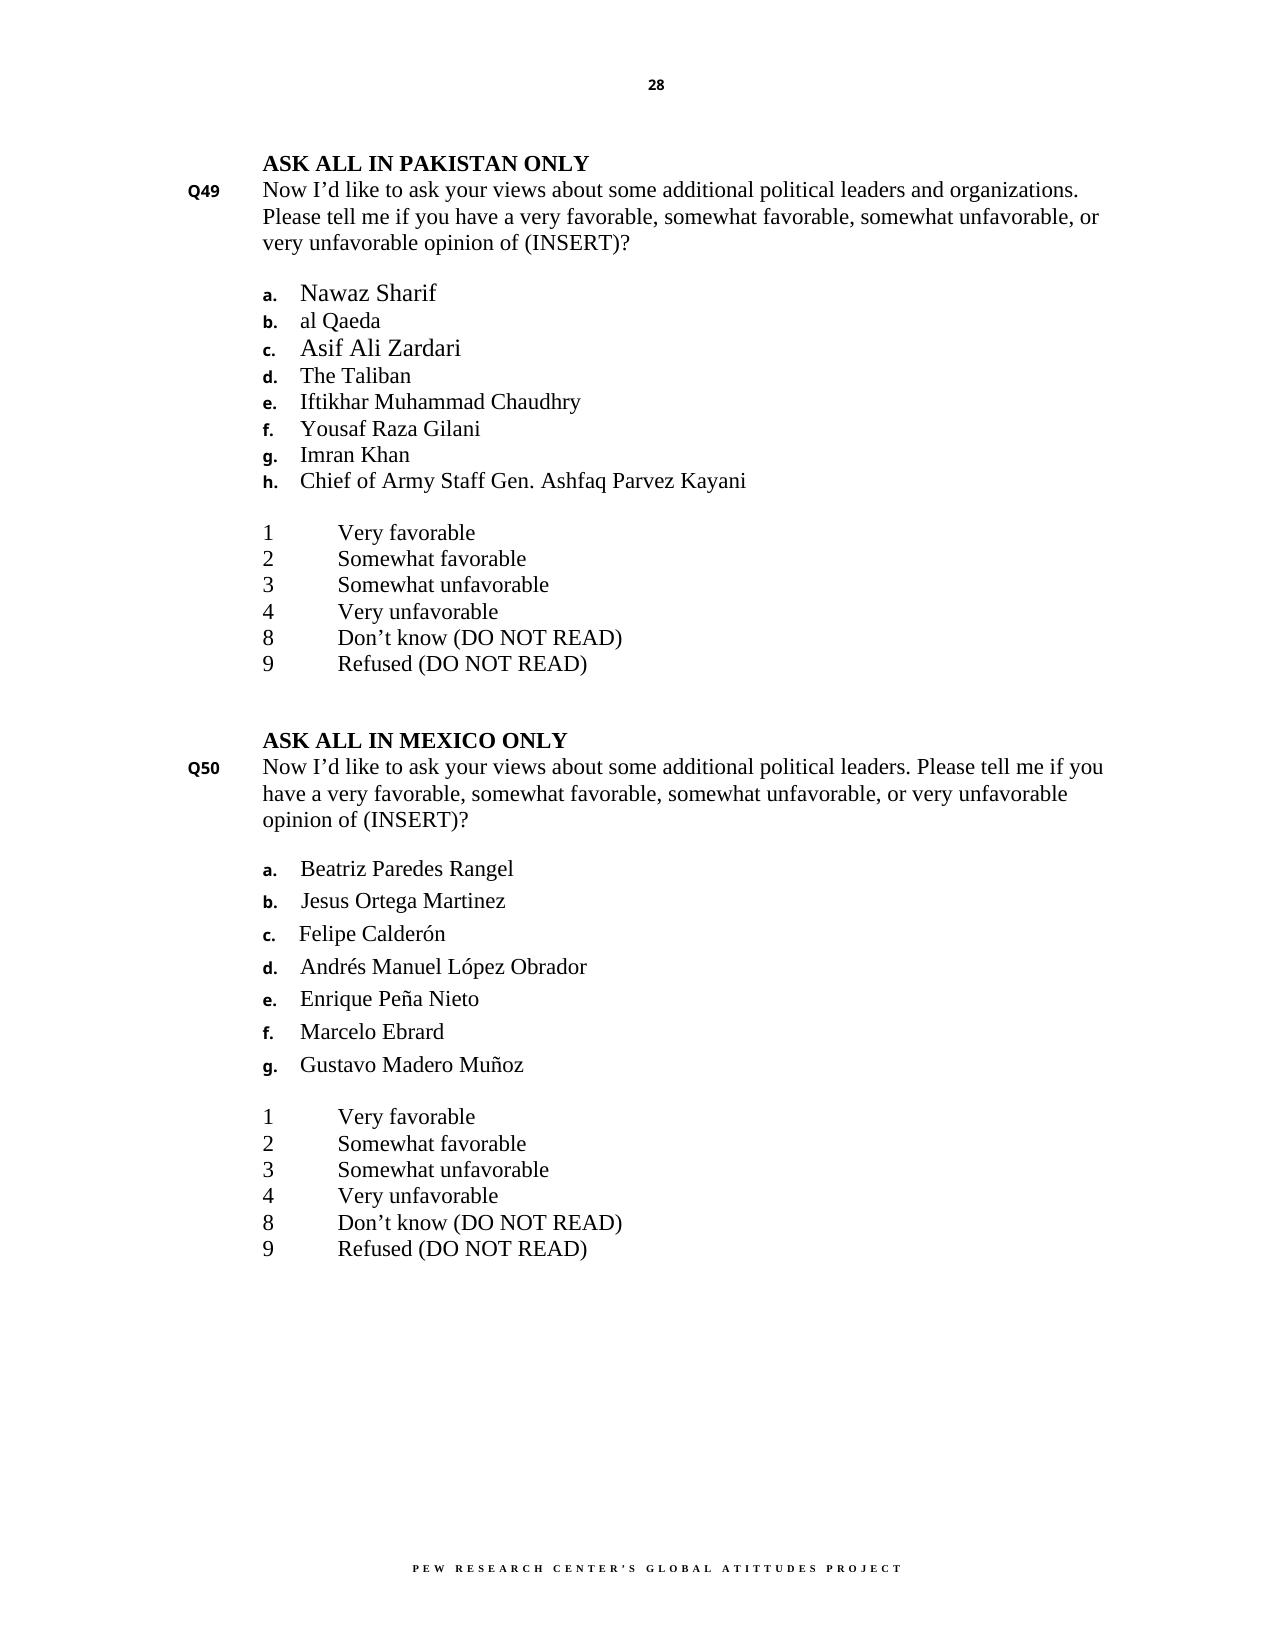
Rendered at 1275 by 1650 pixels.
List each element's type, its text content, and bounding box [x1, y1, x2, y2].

text 4 Very unfavorable [262, 1182, 1125, 1209]
list d. Andrés Manuel López Obrador [262, 953, 1125, 979]
list a. Nawaz Sharif [262, 278, 1125, 307]
list g. Imran Khan [262, 441, 1125, 467]
text 1 Very favorable [262, 1103, 1125, 1130]
list c. Felipe Calderón [262, 920, 1125, 947]
text 2 Somewhat favorable [262, 1130, 1125, 1156]
text 2 Somewhat favorable [262, 545, 1125, 571]
list h. Chief of Army Staff Gen. Ashfaq Parvez Kayani [262, 467, 1125, 494]
list f. Marcelo Ebrard [262, 1018, 1125, 1044]
text 3 Somewhat unfavorable [262, 571, 1125, 598]
list c. Asif Ali Zardari [262, 333, 1125, 362]
list f. Yousaf Raza Gilani [262, 415, 1125, 441]
text 9 Refused (DO NOT READ) [262, 1235, 1125, 1261]
text Q50 Now I’d like to ask your views about some additional political leaders. Please tell me if you have a very favorable, somewhat favorable, somewhat unfavorable, or very unfavorable opinion of (INSERT)? [187, 753, 1125, 832]
text 4 Very unfavorable [262, 598, 1125, 624]
text ASK ALL IN PAKISTAN ONLY [262, 150, 1125, 176]
list e. Enrique Peña Nieto [262, 985, 1125, 1012]
list a. Beatriz Paredes Rangel [262, 855, 1125, 881]
text ASK ALL IN MEXICO ONLY [262, 727, 1125, 753]
text 1 Very favorable [262, 519, 1125, 545]
list g. Gustavo Madero Muñoz [262, 1051, 1125, 1077]
text 9 Refused (DO NOT READ) [262, 651, 1125, 677]
list e. Iftikhar Muhammad Chaudhry [262, 388, 1125, 415]
list b. al Qaeda [262, 307, 1125, 333]
text 3 Somewhat unfavorable [262, 1156, 1125, 1182]
list d. The Taliban [262, 362, 1125, 388]
list b. Jesus Ortega Martinez [262, 888, 1125, 914]
text 8 Don’t know (DO NOT READ) [262, 1209, 1125, 1235]
text 8 Don’t know (DO NOT READ) [262, 624, 1125, 651]
text Q49 Now I’d like to ask your views about some additional political leaders and organizations. Please tell me if you have a very favorable, somewhat favorable, somewhat unfavorable, or very unfavorable opinion of (INSERT)? [187, 176, 1125, 255]
